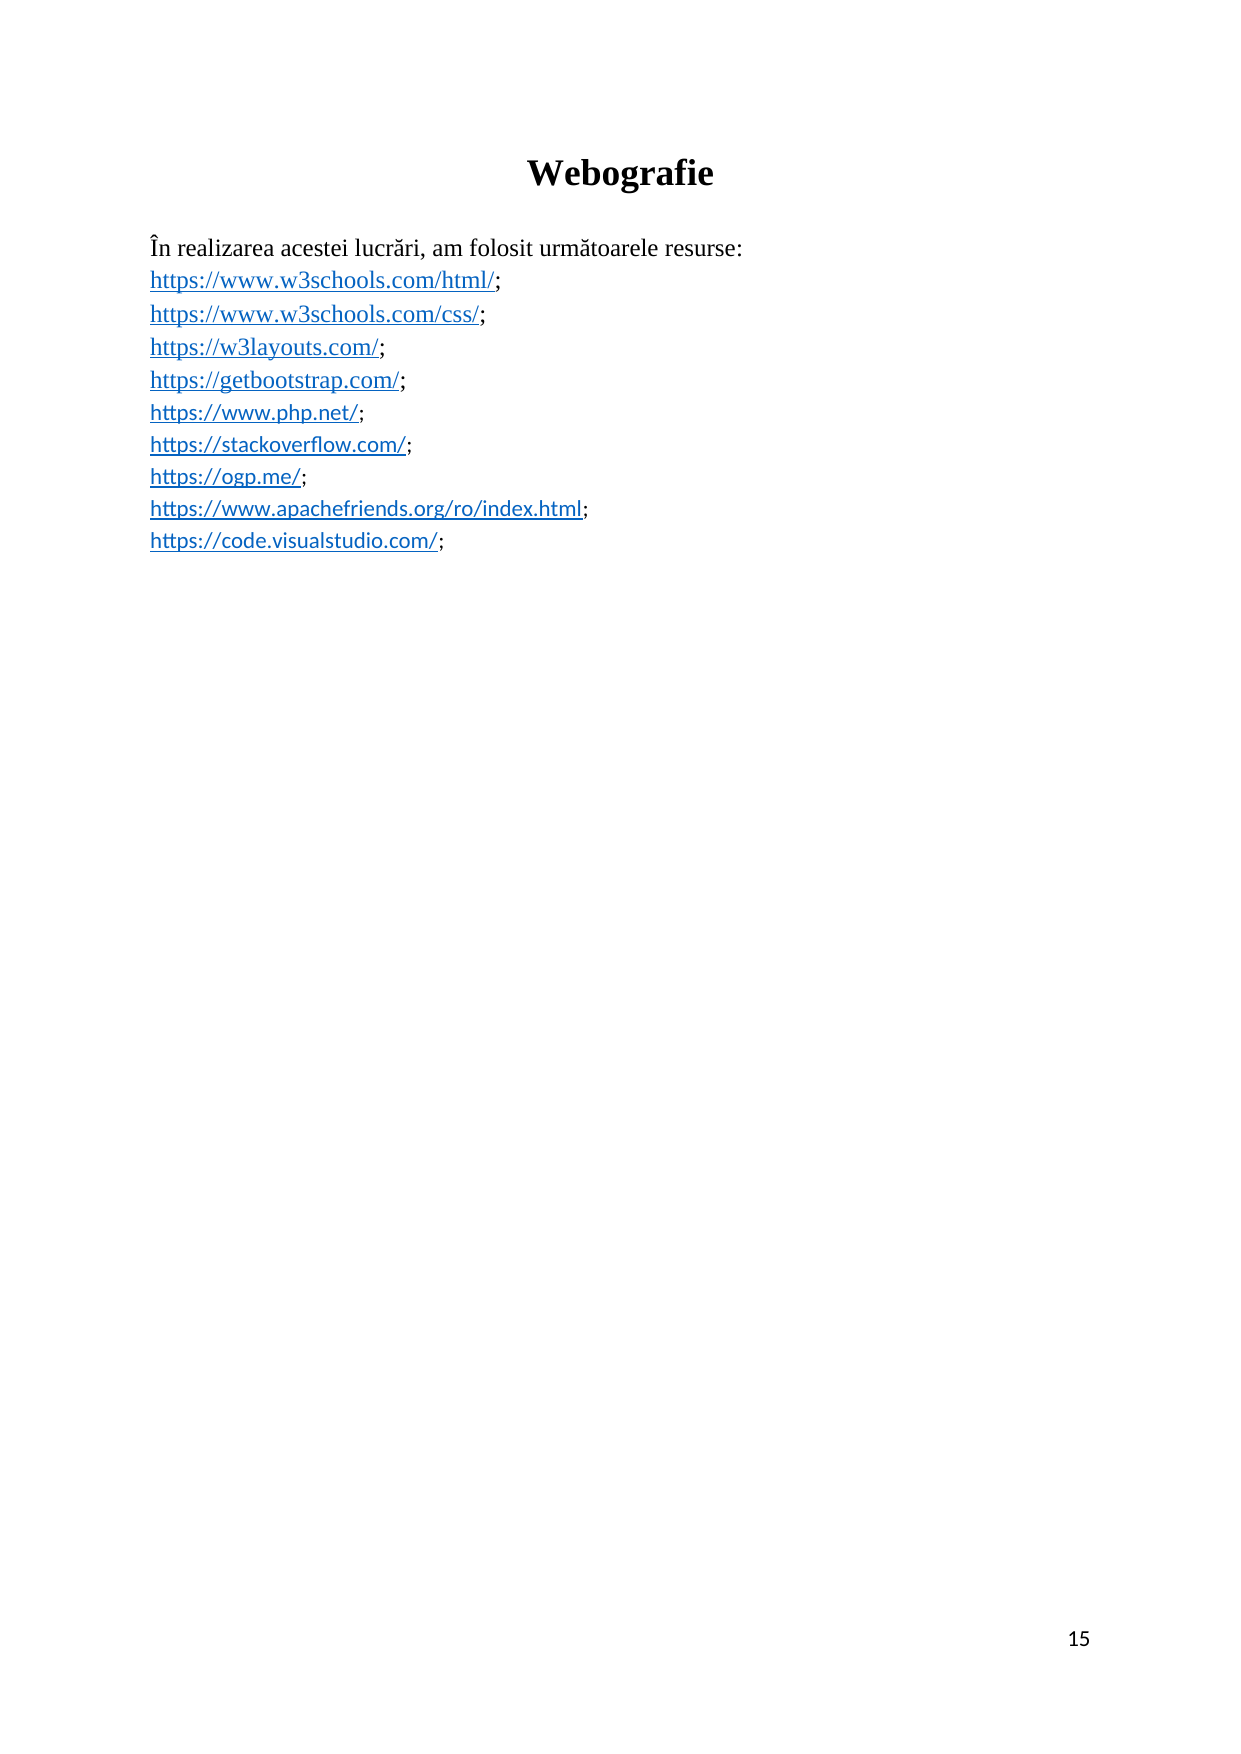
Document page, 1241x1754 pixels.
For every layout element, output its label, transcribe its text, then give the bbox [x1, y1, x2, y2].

text https://ogp.me/; [150, 462, 1090, 490]
text https://www.apachefriends.org/ro/index.html; [150, 494, 1090, 522]
text https://getbootstrap.com/; [150, 365, 1090, 393]
text În realizarea acestei lucrări, am folosit următoarele resurse: [150, 233, 1090, 261]
text https://www.w3schools.com/css/; [150, 299, 1090, 327]
text https://stackoverflow.com/; [150, 430, 1090, 458]
text https://code.visualstudio.com/; [150, 526, 1090, 554]
text https://www.w3schools.com/html/; [150, 266, 1090, 294]
text https://www.php.net/; [150, 398, 1090, 426]
text https://w3layouts.com/; [150, 332, 1090, 360]
text Webografie [150, 150, 1090, 193]
